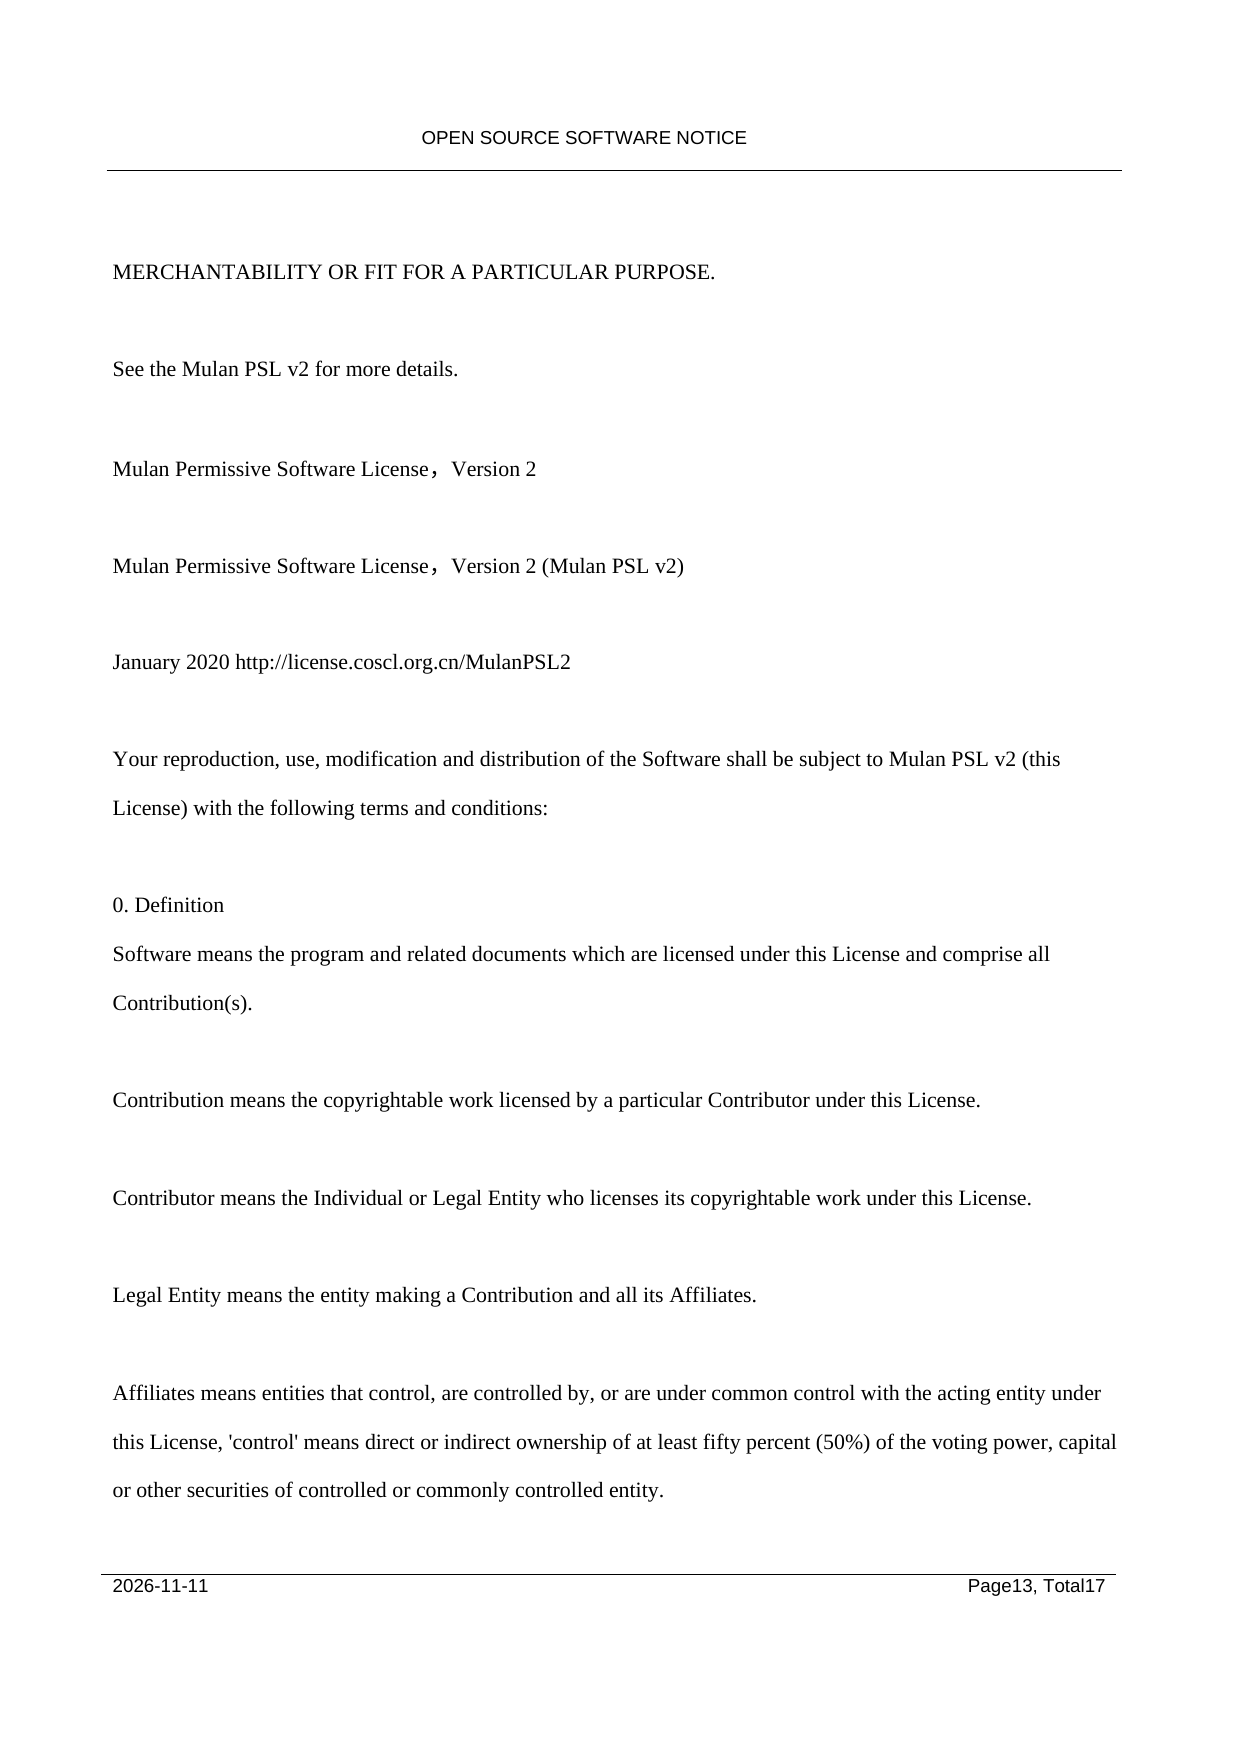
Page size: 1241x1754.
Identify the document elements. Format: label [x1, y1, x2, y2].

text [112, 206, 1128, 1506]
